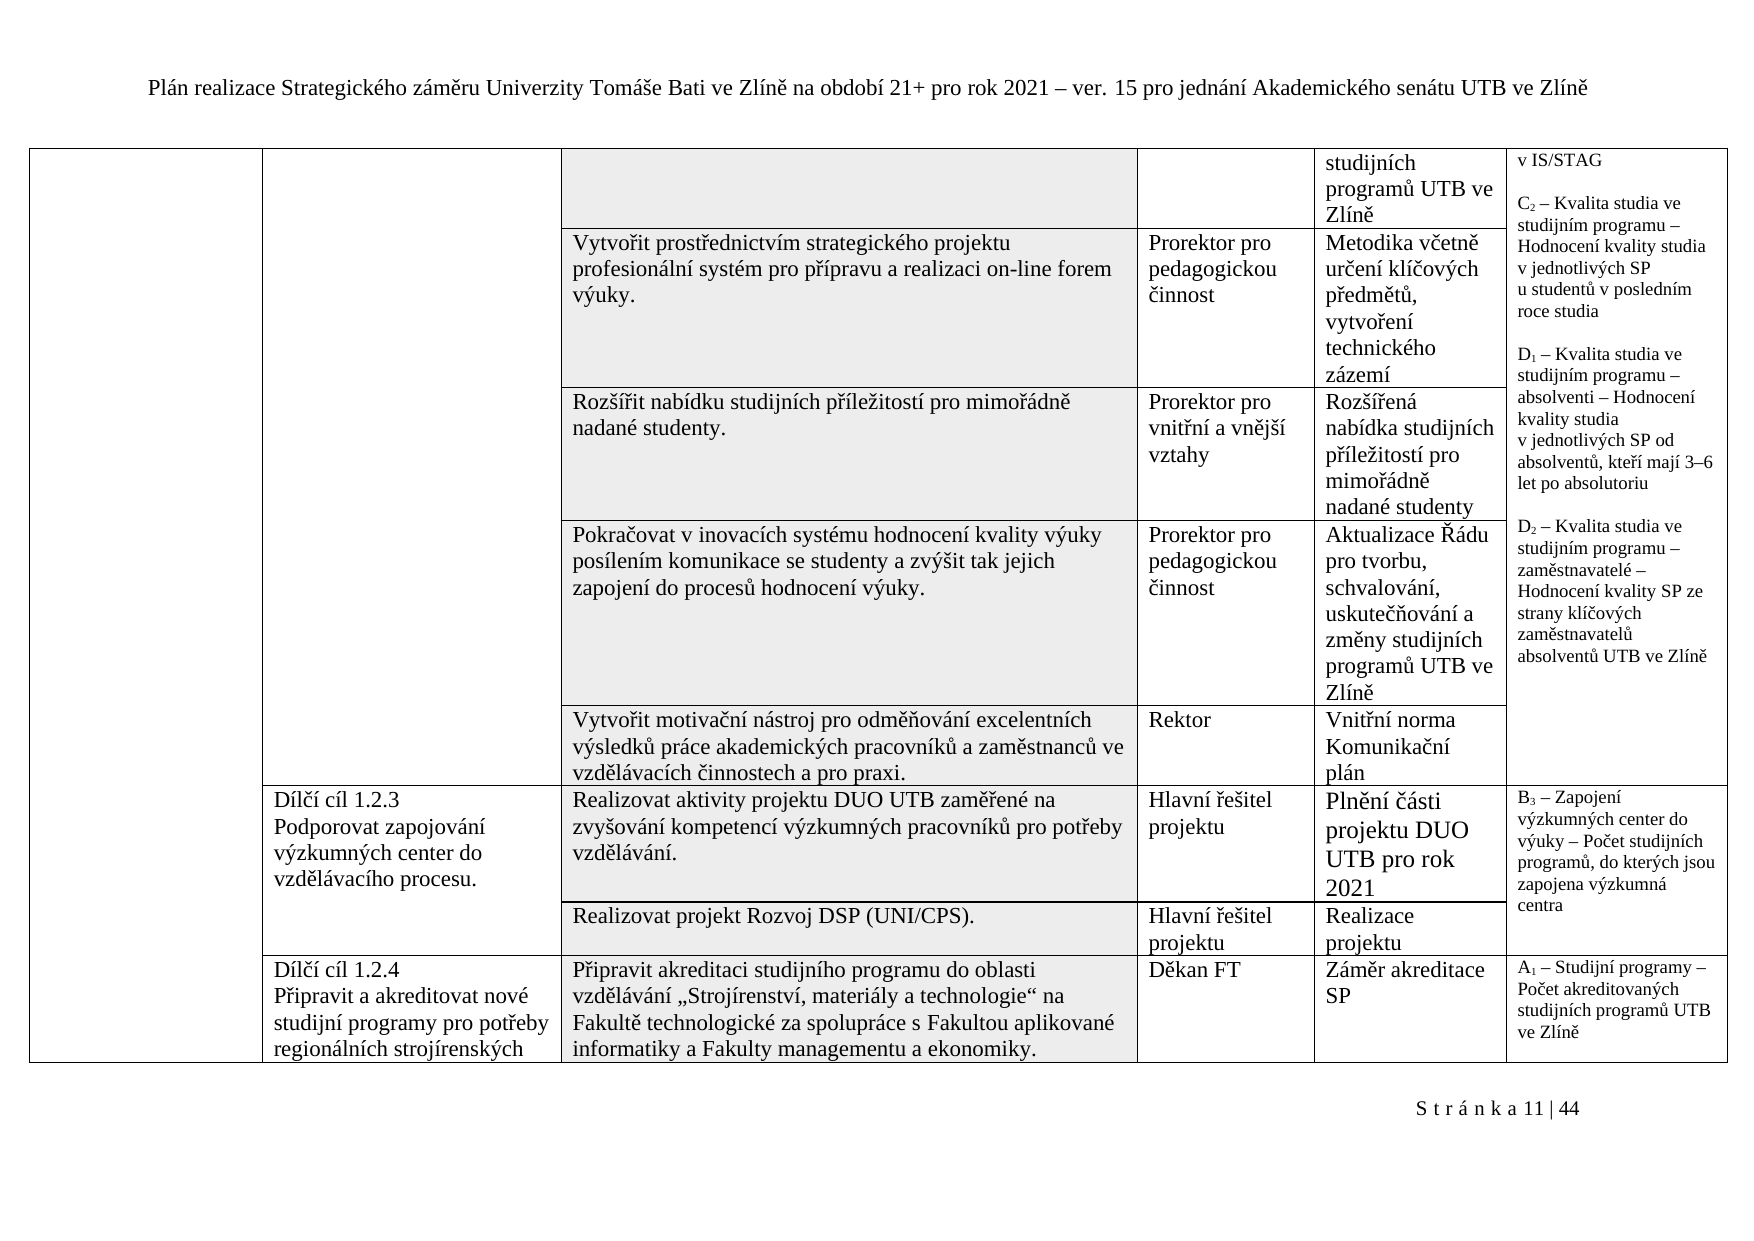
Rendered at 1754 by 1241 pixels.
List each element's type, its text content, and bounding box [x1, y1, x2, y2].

table_cell Prorektor pro pedagogickou činnost [1138, 229, 1314, 387]
table_cell Prorektor pro vnitřní a vnější vztahy [1138, 388, 1314, 520]
table_cell Záměr akreditace SP [1315, 956, 1506, 1062]
table_cell B3 – Zapojení výzkumných center do výuky – Počet studijních programů, do kterých jsou zapojena výzkumná centra [1507, 786, 1727, 955]
table_cell Hlavní řešitel projektu [1138, 903, 1314, 955]
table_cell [1315, 149, 1506, 228]
table_cell Vnitřní norma Komunikační plán [1315, 706, 1506, 785]
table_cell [1138, 149, 1314, 228]
table_cell Vytvořit motivační nástroj pro odměňování excelentních výsledků práce akademických pracovníků a zaměstnanců ve vzdělávacích činnostech a pro praxi. [562, 706, 1137, 785]
table_cell Aktualizace Řádu pro tvorbu, schvalování, uskutečňování a změny studijních programů UTB ve Zlíně [1315, 521, 1506, 705]
table_cell Děkan FT [1138, 956, 1314, 1062]
table_cell Realizovat projekt Rozvoj DSP (UNI/CPS). [562, 903, 1137, 955]
table_cell Pokračovat v inovacích systému hodnocení kvality výuky posílením komunikace se studenty a zvýšit tak jejich zapojení do procesů hodnocení výuky. [562, 521, 1137, 705]
table_cell Rektor [1138, 706, 1314, 785]
table_cell Dílčí cíl 1.2.3 Podporovat zapojování výzkumných center do vzdělávacího procesu. [263, 786, 561, 955]
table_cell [562, 149, 1137, 228]
table_cell Realizace projektu [1315, 903, 1506, 955]
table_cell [263, 956, 561, 1062]
table_cell Plnění části projektu DUO UTB pro rok 2021 [1315, 786, 1506, 901]
table_cell Metodika včetně určení klíčových předmětů, vytvoření technického zázemí [1315, 229, 1506, 387]
table_cell Rozšířená nabídka studijních příležitostí pro mimořádně nadané studenty [1315, 388, 1506, 520]
table_cell Rozšířit nabídku studijních příležitostí pro mimořádně nadané studenty. [562, 388, 1137, 520]
table_cell Prorektor pro pedagogickou činnost [1138, 521, 1314, 705]
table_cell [1507, 956, 1727, 1062]
table_cell Hlavní řešitel projektu [1138, 786, 1314, 901]
table_cell Připravit akreditaci studijního programu do oblasti vzdělávání „Strojírenství, materiály a technologie“ na Fakultě technologické za spolupráce s Fakultou aplikované informatiky a Fakulty managementu a ekonomiky. [562, 956, 1137, 1062]
table_cell Realizovat aktivity projektu DUO UTB zaměřené na zvyšování kompetencí výzkumných pracovníků pro potřeby vzdělávání. [562, 786, 1137, 901]
table_cell Vytvořit prostřednictvím strategického projektu profesionální systém pro přípravu a realizaci on-line forem výuky. [562, 229, 1137, 387]
